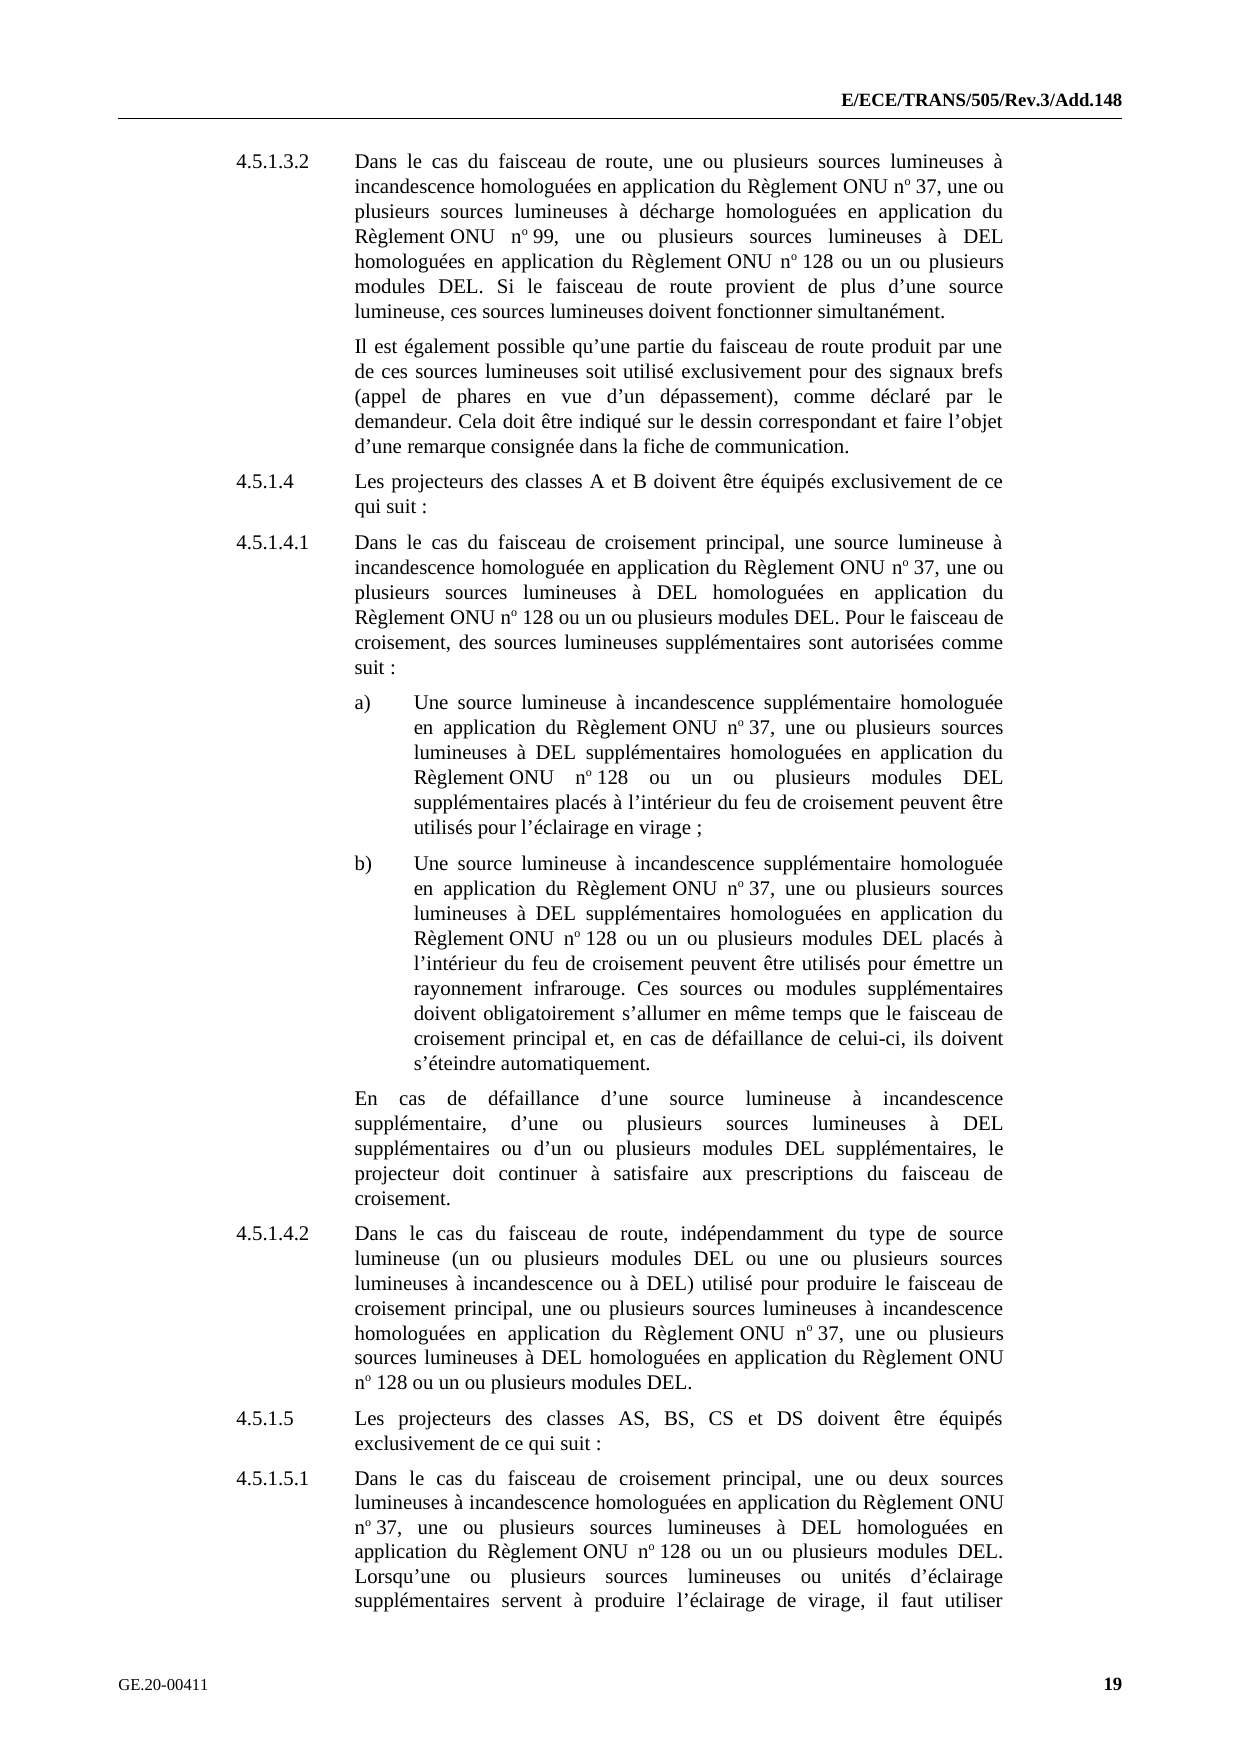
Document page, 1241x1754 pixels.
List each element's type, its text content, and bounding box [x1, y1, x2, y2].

text 4.5.1.4 Les projecteurs des classes A et B doivent être équipés exclusivement de ce qui suit : [236, 468, 1004, 518]
text 4.5.1.5 Les projecteurs des classes AS, BS, CS et DS doivent être équipés exclusivement de ce qui suit : [236, 1404, 1004, 1454]
text 4.5.1.3.2 Dans le cas du faisceau de route, une ou plusieurs sources lumineuses à incandescence homologuées en application du Règlement ONU no 37, une ou plusieurs sources lumineuses à décharge homologuées en application du Règlement ONU no 99, une ou plusieurs sources lumineuses à DEL homologuées en application du Règlement ONU no 128 ou un ou plusieurs modules DEL. Si le faisceau de route provient de plus d’une source lumineuse, ces sources lumineuses doivent fonctionner simultanément. [236, 148, 1004, 323]
text 4.5.1.4.2 Dans le cas du faisceau de route, indépendamment du type de source lumineuse (un ou plusieurs modules DEL ou une ou plusieurs sources lumineuses à incandescence ou à DEL) utilisé pour produire le faisceau de croisement principal, une ou plusieurs sources lumineuses à incandescence homologuées en application du Règlement ONU no 37, une ou plusieurs sources lumineuses à DEL homologuées en application du Règlement ONU no 128 ou un ou plusieurs modules DEL. [236, 1221, 1004, 1394]
text Il est également possible qu’une partie du faisceau de route produit par une de ces sources lumineuses soit utilisé exclusivement pour des signaux brefs (appel de phares en vue d’un dépassement), comme déclaré par le demandeur. Cela doit être indiqué sur le dessin correspondant et faire l’objet d’une remarque consignée dans la fiche de communication. [354, 333, 1004, 458]
text 4.5.1.4.1 Dans le cas du faisceau de croisement principal, une source lumineuse à incandescence homologuée en application du Règlement ONU no 37, une ou plusieurs sources lumineuses à DEL homologuées en application du Règlement ONU no 128 ou un ou plusieurs modules DEL. Pour le faisceau de croisement, des sources lumineuses supplémentaires sont autorisées comme suit : [236, 529, 1004, 679]
text En cas de défaillance d’une source lumineuse à incandescence supplémentaire, d’une ou plusieurs sources lumineuses à DEL supplémentaires ou d’un ou plusieurs modules DEL supplémentaires, le projecteur doit continuer à satisfaire aux prescriptions du faisceau de croisement. [354, 1085, 1004, 1210]
text a) Une source lumineuse à incandescence supplémentaire homologuée en application du Règlement ONU no 37, une ou plusieurs sources lumineuses à DEL supplémentaires homologuées en application du Règlement ONU no 128 ou un ou plusieurs modules DEL supplémentaires placés à l’intérieur du feu de croisement peuvent être utilisés pour l’éclairage en virage ; [354, 689, 1004, 839]
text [236, 1465, 1004, 1612]
text b) Une source lumineuse à incandescence supplémentaire homologuée en application du Règlement ONU no 37, une ou plusieurs sources lumineuses à DEL supplémentaires homologuées en application du Règlement ONU no 128 ou un ou plusieurs modules DEL placés à l’intérieur du feu de croisement peuvent être utilisés pour émettre un rayonnement infrarouge. Ces sources ou modules supplémentaires doivent obligatoirement s’allumer en même temps que le faisceau de croisement principal et, en cas de défaillance de celui-ci, ils doivent s’éteindre automatiquement. [354, 850, 1004, 1075]
